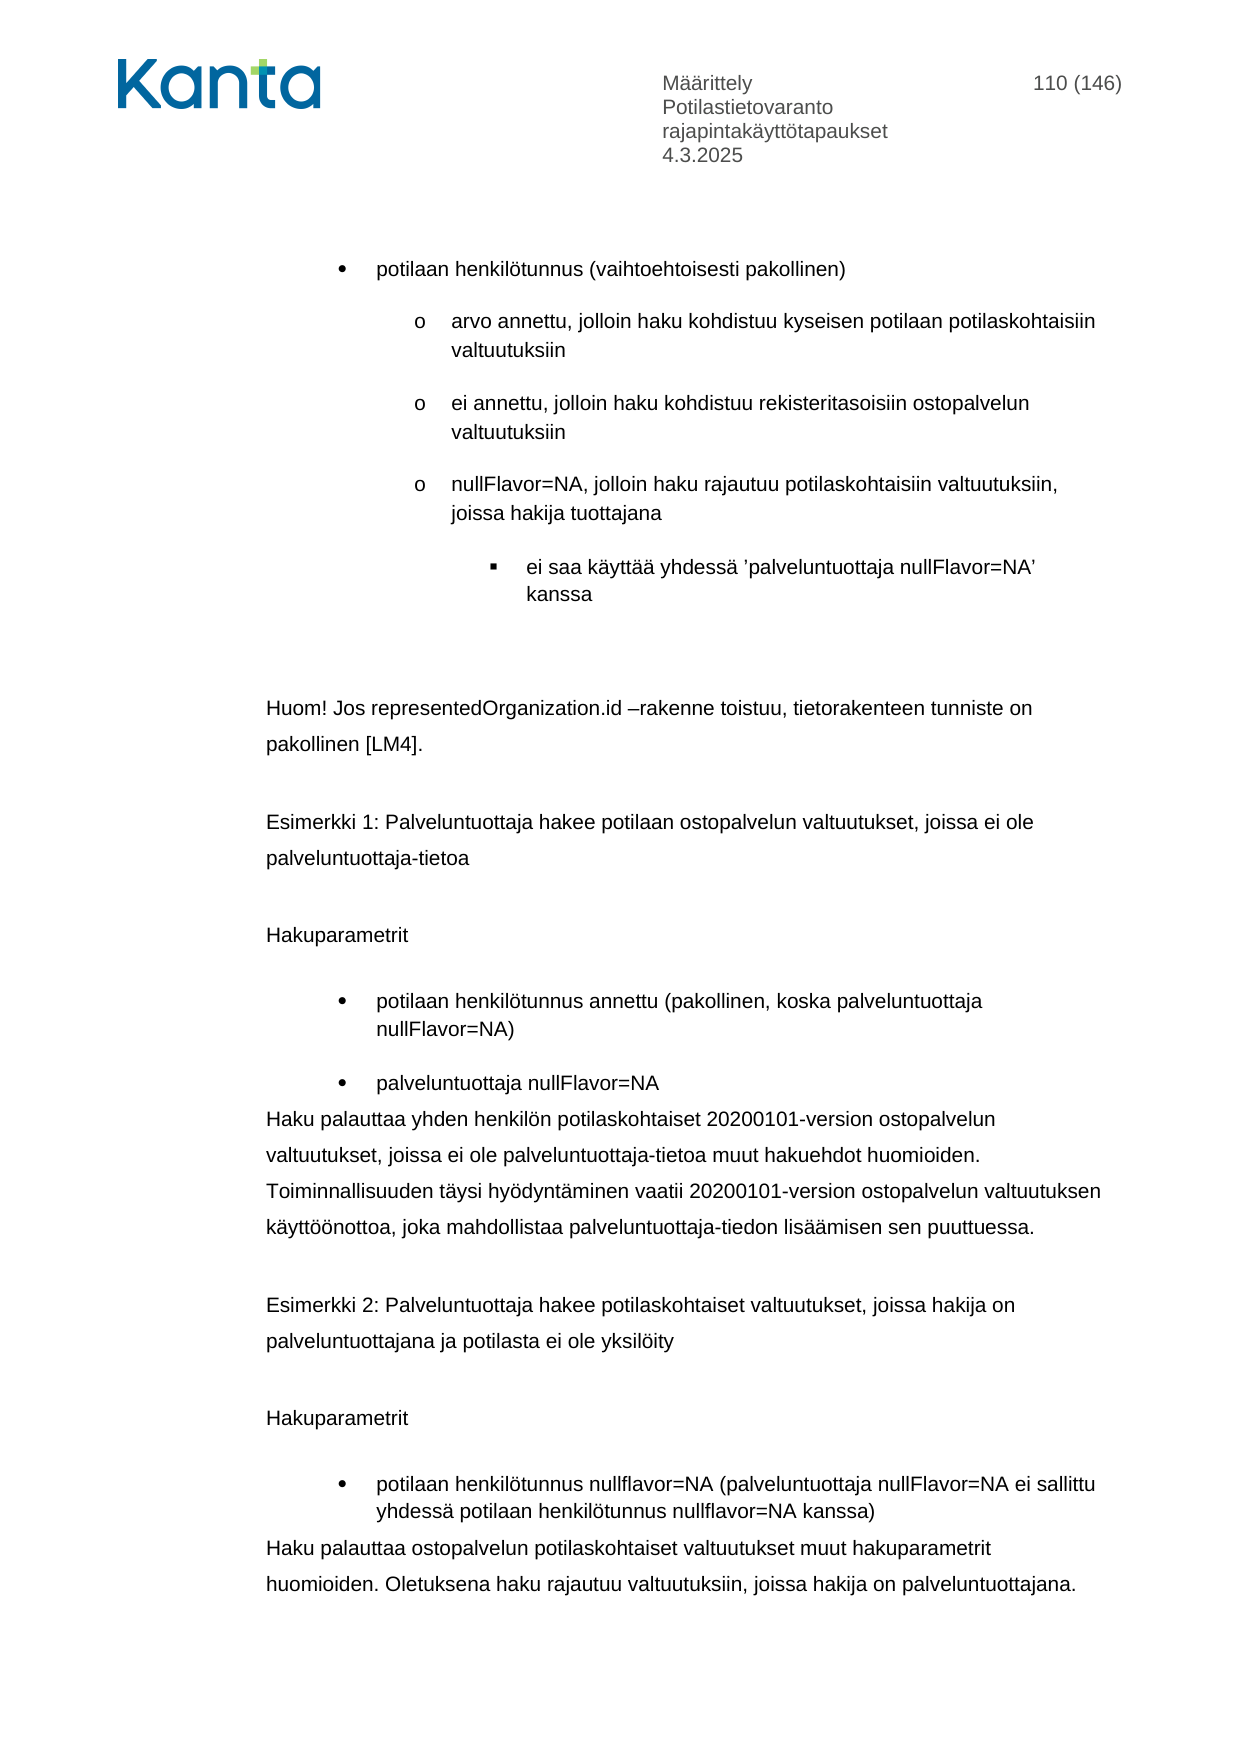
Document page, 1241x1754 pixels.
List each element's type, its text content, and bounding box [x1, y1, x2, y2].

text Huom! Jos representedOrganization.id –rakenne toistuu, tietorakenteen tunniste on pakollinen [LM4]. [266, 696, 1107, 756]
picture [118, 59, 321, 109]
text Hakuparametrit [266, 923, 1107, 947]
list potilaan henkilötunnus annettu (pakollinen, koska palveluntuottaja nullFlavor=NA) [339, 986, 1107, 1040]
list potilaan henkilötunnus (vaihtoehtoisesti pakollinen) [339, 254, 1107, 281]
list palveluntuottaja nullFlavor=NA [339, 1067, 1107, 1094]
text Esimerkki 1: Palveluntuottaja hakee potilaan ostopalvelun valtuutukset, joissa ei ole palveluntuottaja-tietoa [266, 810, 1107, 869]
text Haku palauttaa ostopalvelun potilaskohtaiset valtuutukset muut hakuparametrit huomioiden. Oletuksena haku rajautuu valtuutuksiin, joissa hakija on palveluntuottajana. [266, 1536, 1107, 1596]
list ei annettu, jolloin haku kohdistuu rekisteritasoisiin ostopalvelun valtuutuksiin [414, 389, 1107, 443]
text Esimerkki 2: Palveluntuottaja hakee potilaskohtaiset valtuutukset, joissa hakija on palveluntuottajana ja potilasta ei ole yksilöity [266, 1292, 1107, 1352]
list ei saa käyttää yhdessä ’palveluntuottaja nullFlavor=NA’ kanssa [489, 552, 1107, 606]
text Haku palauttaa yhden henkilön potilaskohtaiset 20200101-version ostopalvelun valtuutukset, joissa ei ole palveluntuottaja-tietoa muut hakuehdot huomioiden. Toiminnallisuuden täysi hyödyntäminen vaatii 20200101-version ostopalvelun valtuutuksen käyttöönottoa, joka mahdollistaa palveluntuottaja-tiedon lisäämisen sen puuttuessa. [266, 1107, 1107, 1239]
list potilaan henkilötunnus nullflavor=NA (palveluntuottaja nullFlavor=NA ei sallittu yhdessä potilaan henkilötunnus nullflavor=NA kanssa) [339, 1469, 1107, 1523]
text Hakuparametrit [266, 1406, 1107, 1430]
list nullFlavor=NA, jolloin haku rajautuu potilaskohtaisiin valtuutuksiin, joissa hakija tuottajana [414, 471, 1107, 525]
list arvo annettu, jolloin haku kohdistuu kyseisen potilaan potilaskohtaisiin valtuutuksiin [414, 308, 1107, 362]
